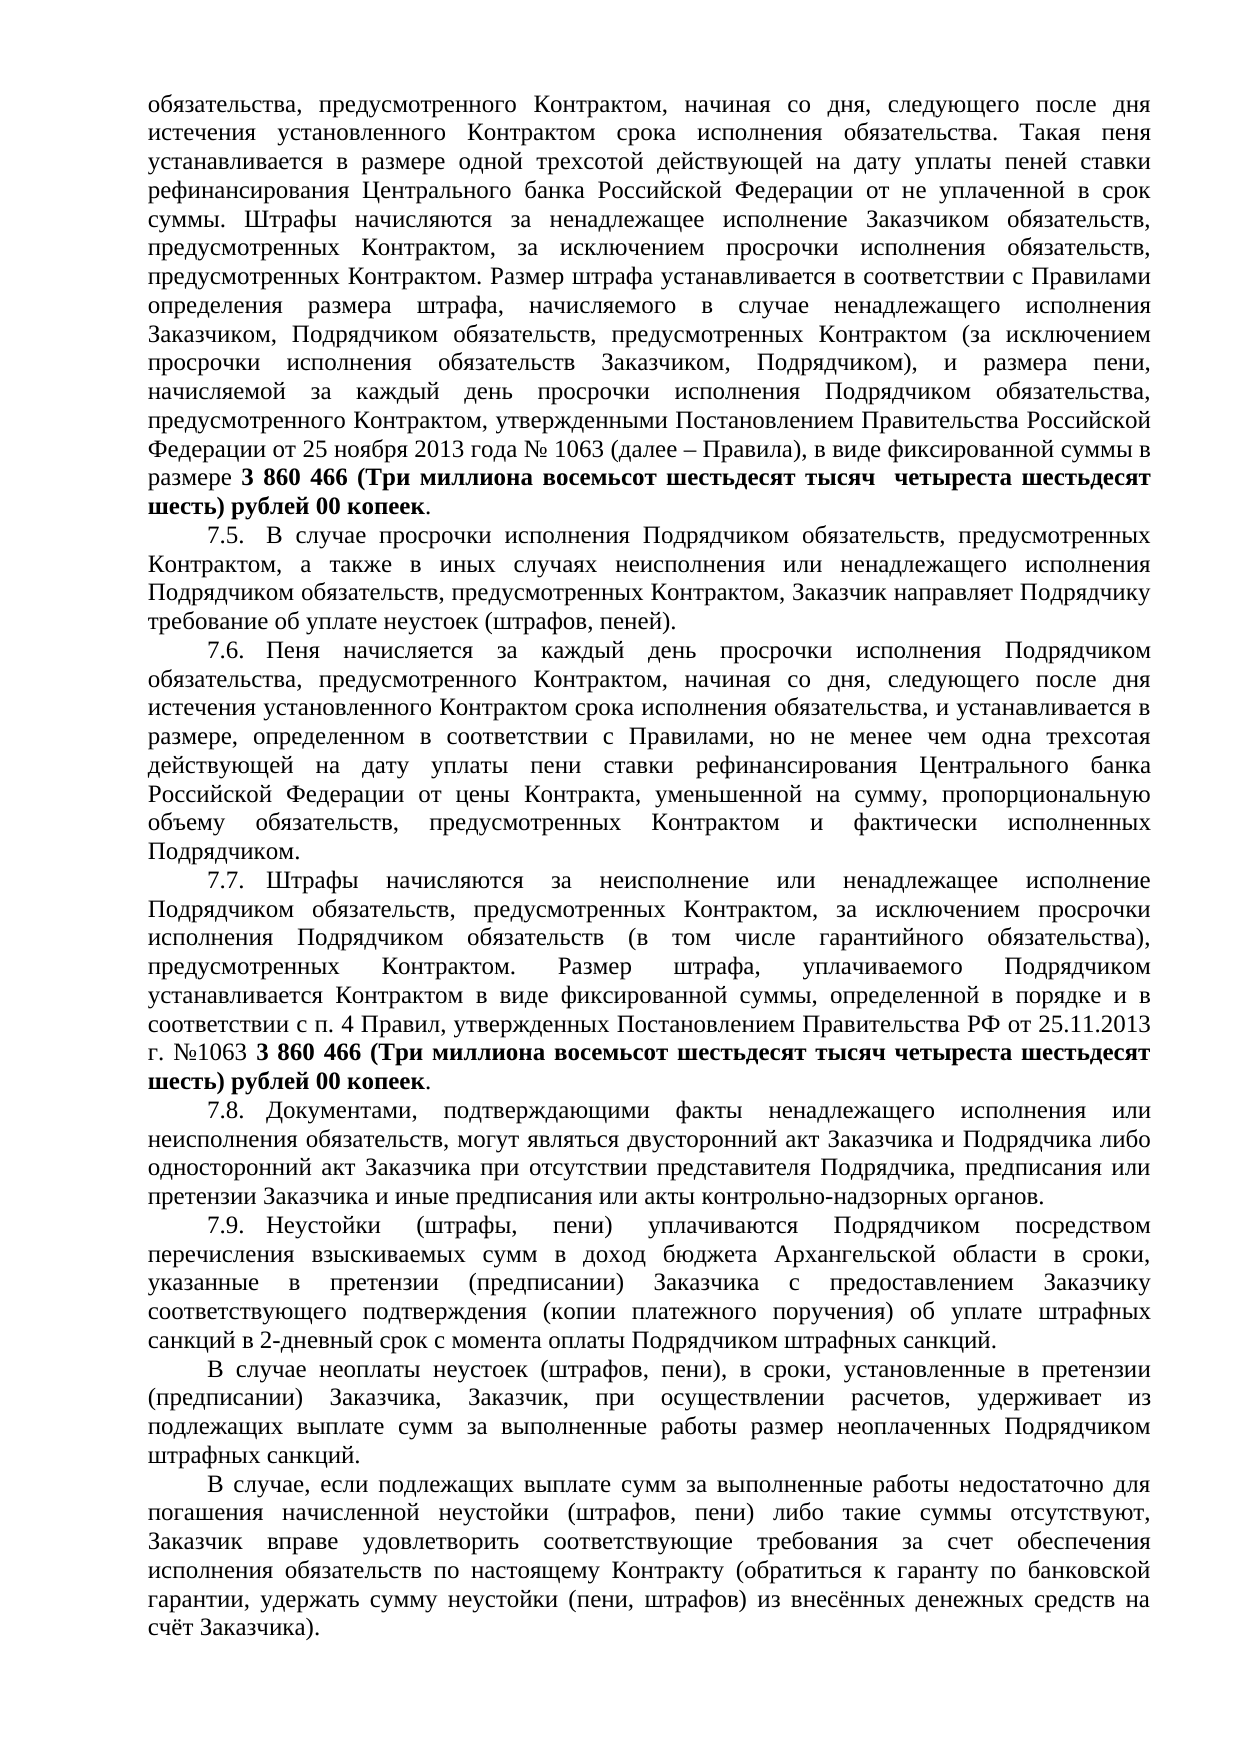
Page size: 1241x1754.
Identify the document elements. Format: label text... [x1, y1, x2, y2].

text В случае, если подлежащих выплате сумм за выполненные работы недостаточно для погашения начисленной неустойки (штрафов, пени) либо такие суммы отсутствуют, Заказчик вправе удовлетворить соответствующие требования за счет обеспечения исполнения обязательств по настоящему Контракту (обратиться к гаранту по банковской гарантии, удержать сумму неустойки (пени, штрафов) из внесённых денежных средств на счёт Заказчика). [148, 1469, 1152, 1641]
list В случае просрочки исполнения Подрядчиком обязательств, предусмотренных Контрактом, а также в иных случаях неисполнения или ненадлежащего исполнения Подрядчиком обязательств, предусмотренных Контрактом, Заказчик направляет Подрядчику требование об уплате неустоек (штрафов, пеней). [148, 520, 1152, 635]
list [148, 89, 1152, 520]
text В случае неоплаты неустоек (штрафов, пени), в сроки, установленные в претензии (предписании) Заказчика, Заказчик, при осуществлении расчетов, удерживает из подлежащих выплате сумм за выполненные работы размер неоплаченных Подрядчиком штрафных санкций. [148, 1354, 1152, 1469]
list Документами, подтверждающими факты ненадлежащего исполнения или неисполнения обязательств, могут являться двусторонний акт Заказчика и Подрядчика либо односторонний акт Заказчика при отсутствии представителя Подрядчика, предписания или претензии Заказчика и иные предписания или акты контрольно-надзорных органов. [148, 1095, 1152, 1210]
list Неустойки (штрафы, пени) уплачиваются Подрядчиком посредством перечисления взыскиваемых сумм в доход бюджета Архангельской области в сроки, указанные в претензии (предписании) Заказчика с предоставлением Заказчику соответствующего подтверждения (копии платежного поручения) об уплате штрафных санкций в 2-дневный срок с момента оплаты Подрядчиком штрафных санкций. [148, 1210, 1152, 1354]
list Пеня начисляется за каждый день просрочки исполнения Подрядчиком обязательства, предусмотренного Контрактом, начиная со дня, следующего после дня истечения установленного Контрактом срока исполнения обязательства, и устанавливается в размере, определенном в соответствии с Правилами, но не менее чем одна трехсотая действующей на дату уплаты пени ставки рефинансирования Центрального банка Российской Федерации от цены Контракта, уменьшенной на сумму, пропорциональную объему обязательств, предусмотренных Контрактом и фактически исполненных Подрядчиком. [148, 635, 1152, 865]
list Штрафы начисляются за неисполнение или ненадлежащее исполнение Подрядчиком обязательств, предусмотренных Контрактом, за исключением просрочки исполнения Подрядчиком обязательств (в том числе гарантийного обязательства), предусмотренных Контрактом. Размер штрафа, уплачиваемого Подрядчиком устанавливается Контрактом в виде фиксированной суммы, определенной в порядке и в соответствии с п. 4 Правил, утвержденных Постановлением Правительства РФ от 25.11.2013 г. №1063 3 860 466 (Три миллиона восемьсот шестьдесят тысяч четыреста шестьдесят шесть) рублей 00 копеек. [148, 865, 1152, 1095]
